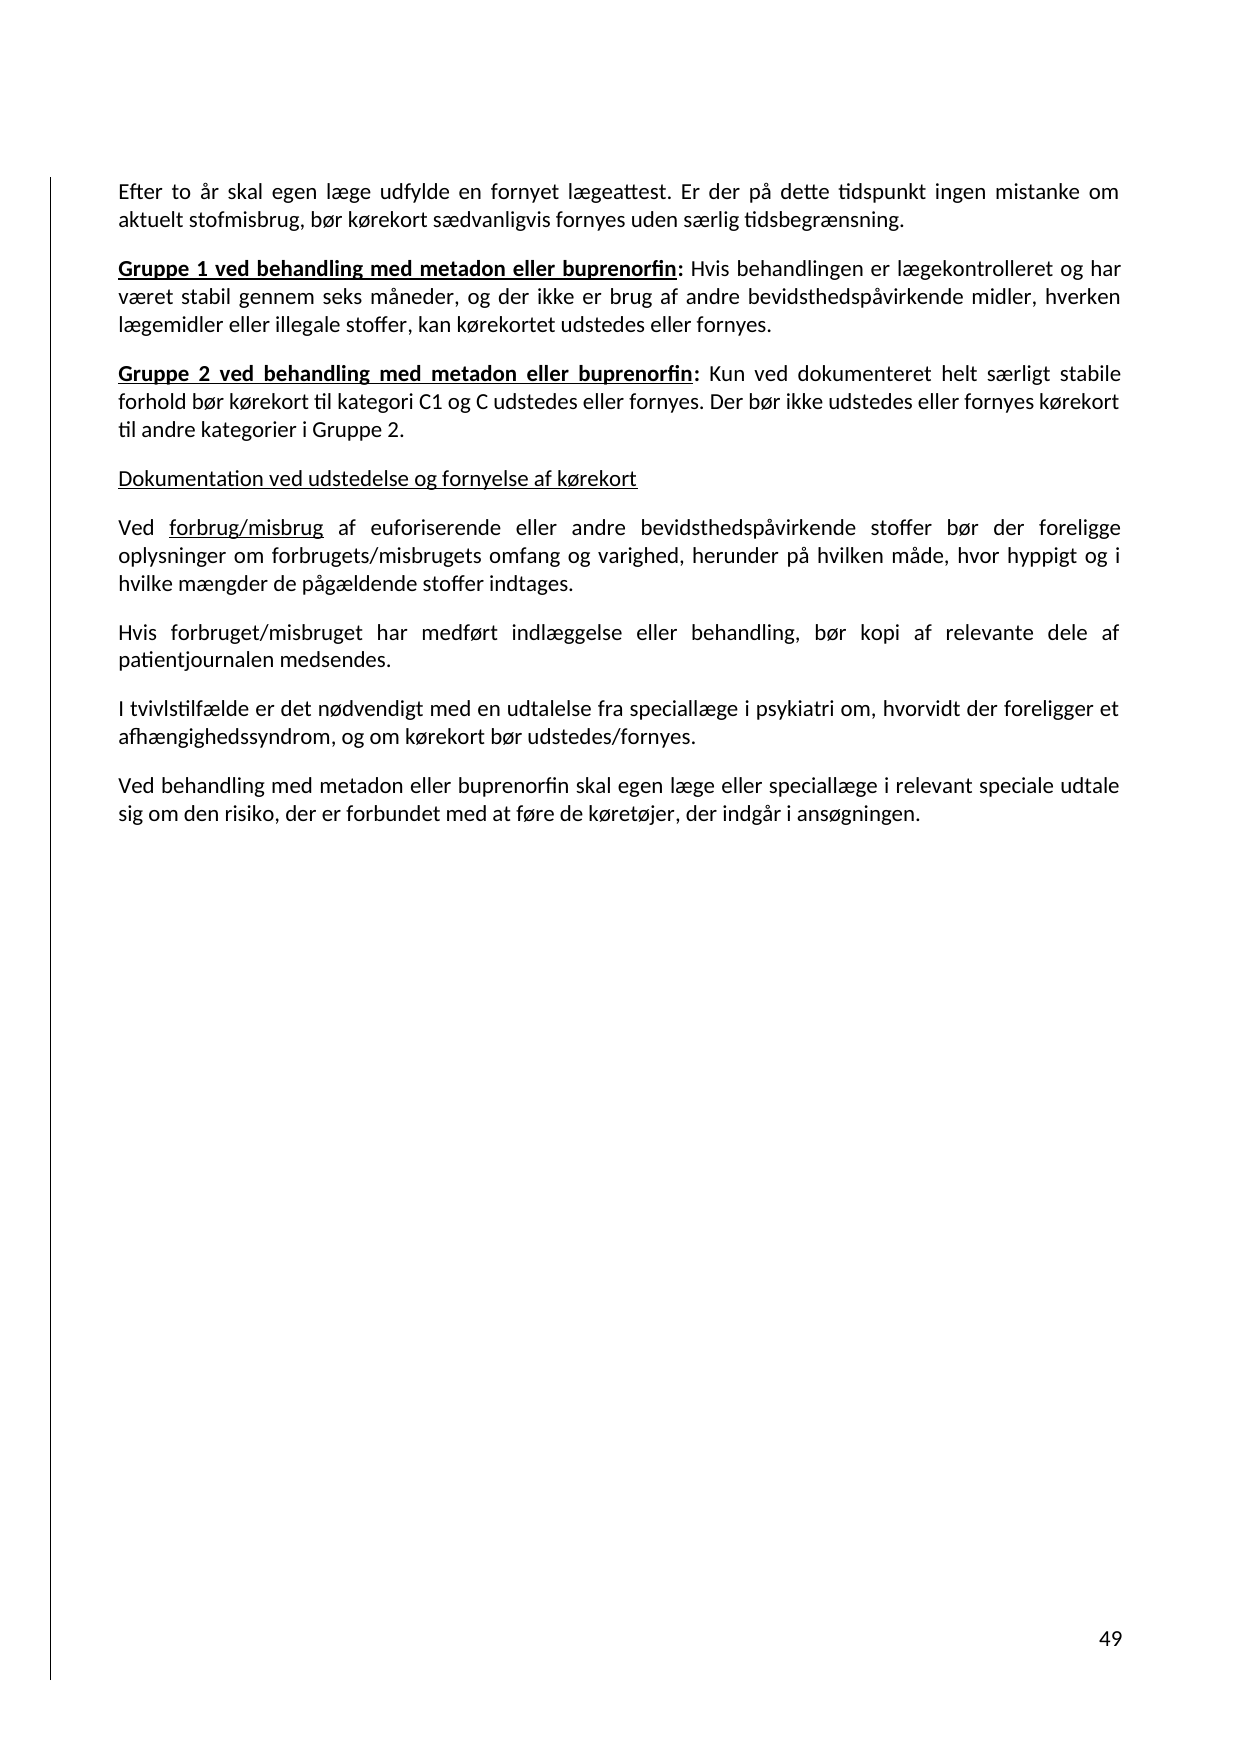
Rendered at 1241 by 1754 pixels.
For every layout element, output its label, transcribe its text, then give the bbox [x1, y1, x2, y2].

text Dokumentation ved udstedelse og fornyelse af kørekort [118, 464, 1122, 492]
text Hvis forbruget/misbruget har medført indlæggelse eller behandling, bør kopi af relevante dele af patientjournalen medsendes. [118, 618, 1122, 674]
text Gruppe 2 ved behandling med metadon eller buprenorfin: Kun ved dokumenteret helt særligt stabile forhold bør kørekort til kategori C1 og C udstedes eller fornyes. Der bør ikke udstedes eller fornyes kørekort til andre kategorier i Gruppe 2. [118, 359, 1122, 443]
text Gruppe 1 ved behandling med metadon eller buprenorfin: Hvis behandlingen er lægekontrolleret og har været stabil gennem seks måneder, og der ikke er brug af andre bevidsthedspåvirkende midler, hverken lægemidler eller illegale stoffer, kan kørekortet udstedes eller fornyes. [118, 254, 1122, 338]
text Efter to år skal egen læge udfylde en fornyet lægeattest. Er der på dette tidspunkt ingen mistanke om aktuelt stofmisbrug, bør kørekort sædvanligvis fornyes uden særlig tidsbegrænsning. [118, 177, 1122, 233]
text Ved forbrug/misbrug af euforiserende eller andre bevidsthedspåvirkende stoffer bør der foreligge oplysninger om forbrugets/misbrugets omfang og varighed, herunder på hvilken måde, hvor hyppigt og i hvilke mængder de pågældende stoffer indtages. [118, 513, 1122, 597]
text I tvivlstilfælde er det nødvendigt med en udtalelse fra speciallæge i psykiatri om, hvorvidt der foreligger et afhængighedssyndrom, og om kørekort bør udstedes/fornyes. [118, 694, 1122, 751]
text Ved behandling med metadon eller buprenorfin skal egen læge eller speciallæge i relevant speciale udtale sig om den risiko, der er forbundet med at føre de køretøjer, der indgår i ansøgningen. [118, 771, 1122, 827]
